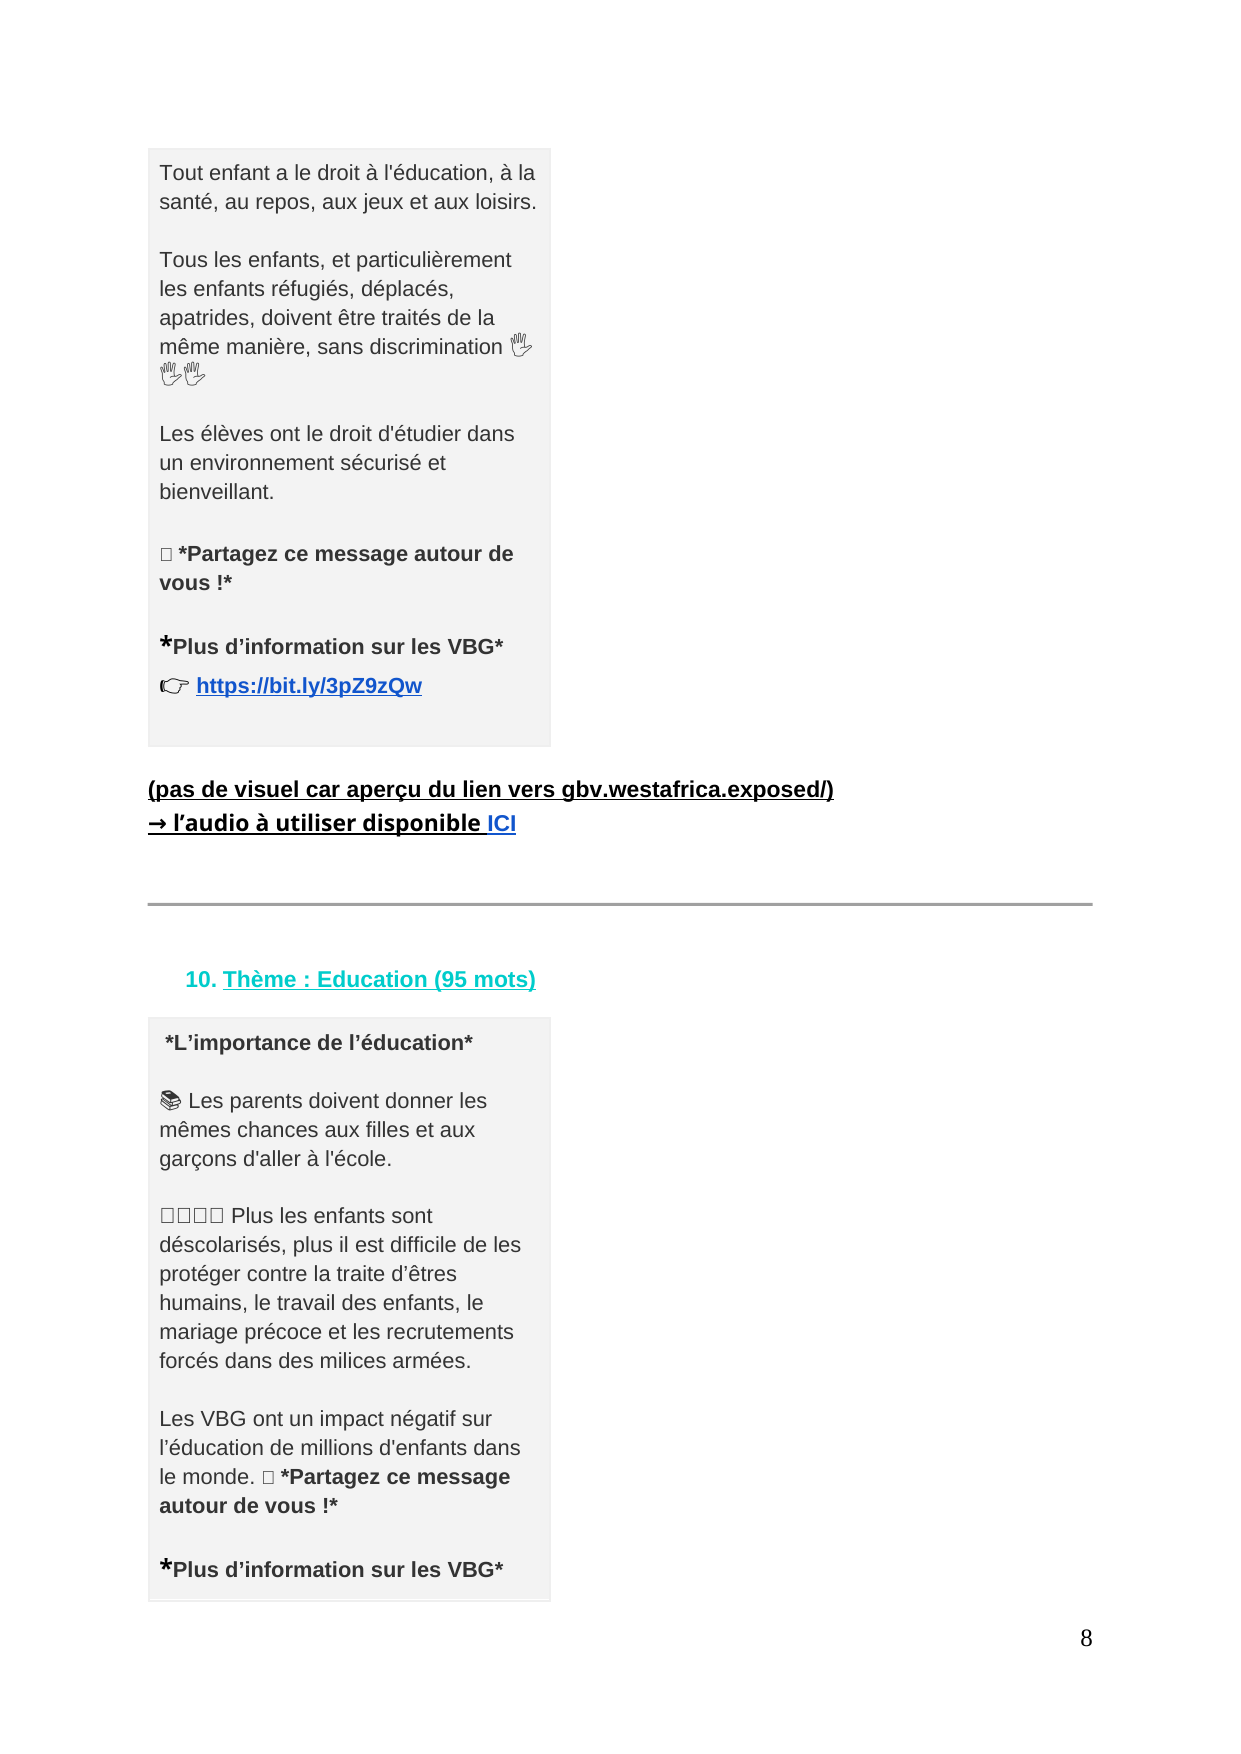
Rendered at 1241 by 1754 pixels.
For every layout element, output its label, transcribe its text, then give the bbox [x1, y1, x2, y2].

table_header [150, 1019, 549, 1599]
list Thème : Education (95 mots) [185, 966, 1093, 992]
text (pas de visuel car aperçu du lien vers gbv.westafrica.exposed/) [148, 776, 1093, 803]
text → l’audio à utiliser disponible ICI [148, 806, 1093, 838]
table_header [150, 150, 549, 745]
